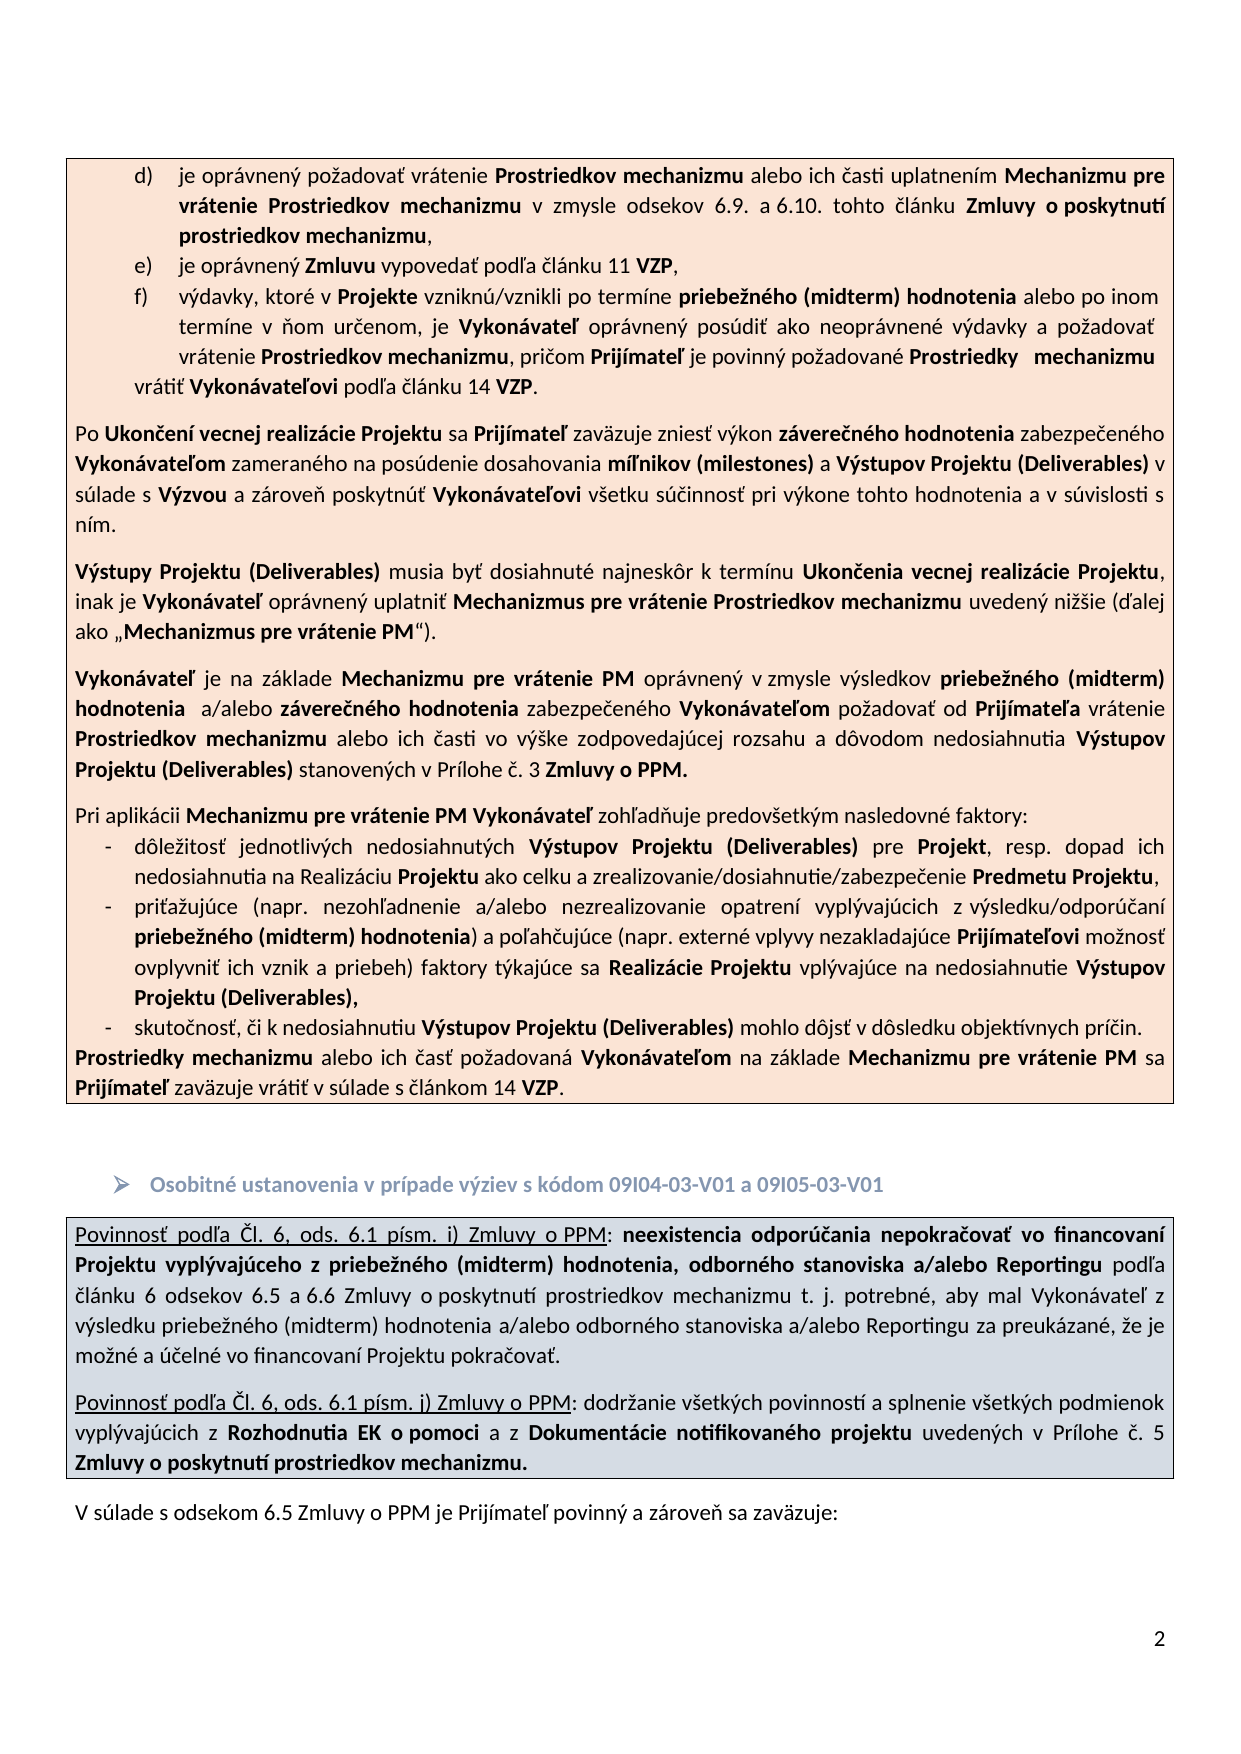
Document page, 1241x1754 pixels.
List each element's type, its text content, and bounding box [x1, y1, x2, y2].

text Po Ukončení vecnej realizácie Projektu sa Prijímateľ zaväzuje zniesť výkon záverečného hodnotenia zabezpečeného Vykonávateľom zameraného na posúdenie dosahovania míľnikov (milestones) a Výstupov Projektu (Deliverables) v súlade s Výzvou a zároveň poskytnúť Vykonávateľovi všetku súčinnosť pri výkone tohto hodnotenia a v súvislosti s ním. [67, 416, 1173, 538]
text - priťažujúce (napr. nezohľadnenie a/alebo nezrealizovanie opatrení vyplývajúcich z výsledku/odporúčaní priebežného (midterm) hodnotenia) a poľahčujúce (napr. externé vplyvy nezakladajúce Prijímateľovi možnosť ovplyvniť ich vznik a priebeh) faktory týkajúce sa Realizácie Projektu vplývajúce na nedosiahnutie Výstupov Projektu (Deliverables), [67, 889, 1173, 1010]
text Povinnosť podľa Čl. 6, ods. 6.1 písm. j) Zmluvy o PPM: dodržanie všetkých povinností a splnenie všetkých podmienok vyplývajúcich z Rozhodnutia EK o pomoci a z Dokumentácie notifikovaného projektu uvedených v Prílohe č. 5 Zmluvy o poskytnutí prostriedkov mechanizmu. [67, 1385, 1173, 1478]
text V súlade s odsekom 6.5 Zmluvy o PPM je Prijímateľ povinný a zároveň sa zaväzuje: [75, 1498, 1165, 1526]
text Výstupy Projektu (Deliverables) musia byť dosiahnuté najneskôr k termínu Ukončenia vecnej realizácie Projektu, inak je Vykonávateľ oprávnený uplatniť Mechanizmus pre vrátenie Prostriedkov mechanizmu uvedený nižšie (ďalej ako „Mechanizmus pre vrátenie PM“). [67, 554, 1173, 645]
text d) je oprávnený požadovať vrátenie Prostriedkov mechanizmu alebo ich časti uplatnením Mechanizmu pre vrátenie Prostriedkov mechanizmu v zmysle odsekov 6.9. a 6.10. tohto článku Zmluvy o poskytnutí prostriedkov mechanizmu, [67, 159, 1173, 248]
text e) je oprávnený Zmluvu vypovedať podľa článku 11 VZP, [67, 248, 1173, 279]
text Povinnosť podľa Čl. 6, ods. 6.1 písm. i) Zmluvy o PPM: neexistencia odporúčania nepokračovať vo financovaní Projektu vyplývajúceho z priebežného (midterm) hodnotenia, odborného stanoviska a/alebo Reportingu podľa článku 6 odsekov 6.5 a 6.6 Zmluvy o poskytnutí prostriedkov mechanizmu t. j. potrebné, aby mal Vykonávateľ z výsledku priebežného (midterm) hodnotenia a/alebo odborného stanoviska a/alebo Reportingu za preukázané, že je možné a účelné vo financovaní Projektu pokračovať. [67, 1218, 1173, 1369]
text f) výdavky, ktoré v Projekte vzniknú/vznikli po termíne priebežného (midterm) hodnotenia alebo po inom termíne v ňom určenom, je Vykonávateľ oprávnený posúdiť ako neoprávnené výdavky a požadovať vrátenie Prostriedkov mechanizmu, pričom Prijímateľ je povinný požadované Prostriedky mechanizmu vrátiť Vykonávateľovi podľa článku 14 VZP. [67, 279, 1173, 400]
text Vykonávateľ je na základe Mechanizmu pre vrátenie PM oprávnený v zmysle výsledkov priebežného (midterm) hodnotenia a/alebo záverečného hodnotenia zabezpečeného Vykonávateľom požadovať od Prijímateľa vrátenie Prostriedkov mechanizmu alebo ich časti vo výške zodpovedajúcej rozsahu a dôvodom nedosiahnutia Výstupov Projektu (Deliverables) stanovených v Prílohe č. 3 Zmluvy o PPM. [67, 661, 1173, 783]
text - skutočnosť, či k nedosiahnutiu Výstupov Projektu (Deliverables) mohlo dôjsť v dôsledku objektívnych príčin. [67, 1010, 1173, 1040]
text Prostriedky mechanizmu alebo ich časť požadovaná Vykonávateľom na základe Mechanizmu pre vrátenie PM sa Prijímateľ zaväzuje vrátiť v súlade s článkom 14 VZP. [67, 1040, 1173, 1103]
list Osobitné ustanovenia v prípade výziev s kódom 09I04-03-V01 a 09I05-03-V01 [112, 1170, 1165, 1198]
text Pri aplikácii Mechanizmu pre vrátenie PM Vykonávateľ zohľadňuje predovšetkým nasledovné faktory: [67, 798, 1173, 829]
text - dôležitosť jednotlivých nedosiahnutých Výstupov Projektu (Deliverables) pre Projekt, resp. dopad ich nedosiahnutia na Realizáciu Projektu ako celku a zrealizovanie/dosiahnutie/zabezpečenie Predmetu Projektu, [67, 829, 1173, 889]
